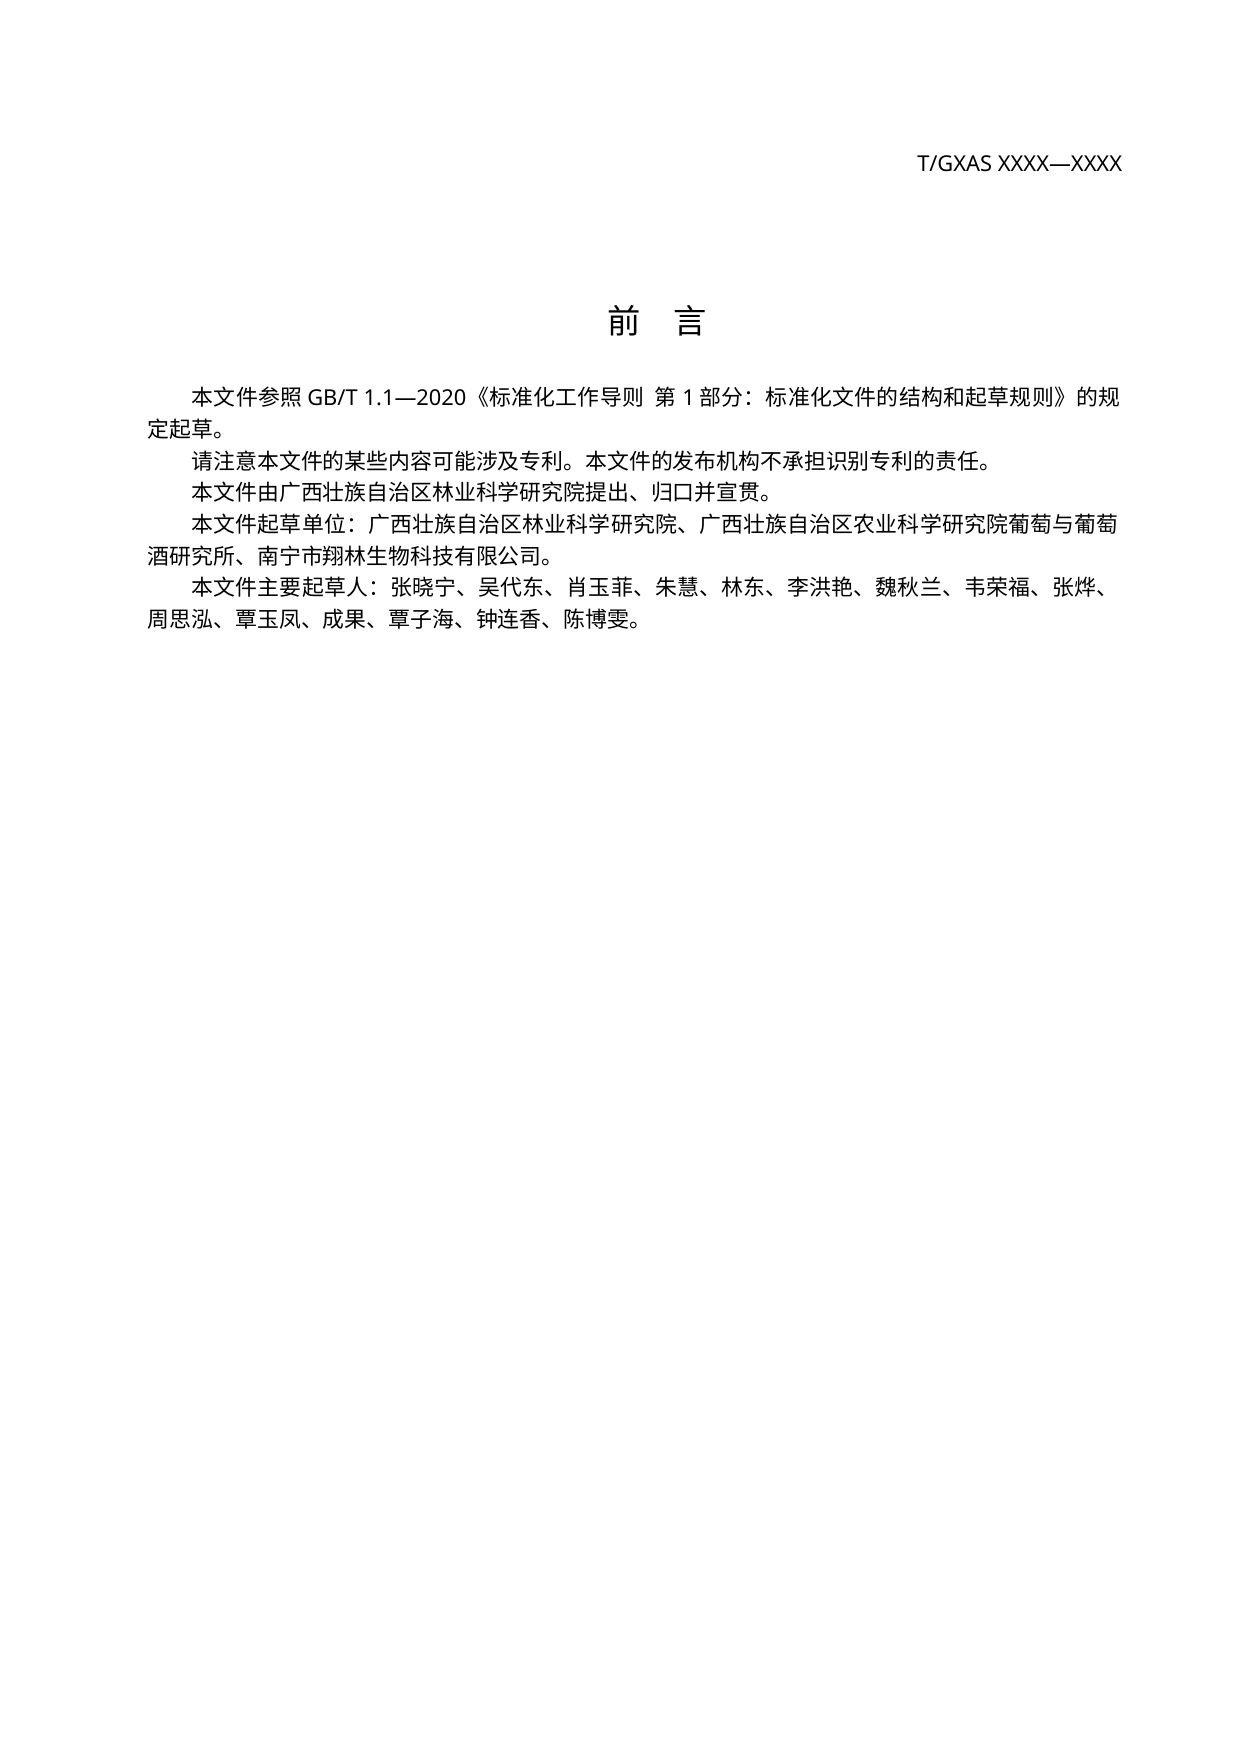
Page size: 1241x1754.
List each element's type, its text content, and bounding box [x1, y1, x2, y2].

text 前言 [148, 294, 1122, 343]
text 本文件参照GB/T 1.1—2020《标准化工作导则 第1部分：标准化文件的结构和起草规则》的规定起草。 [148, 380, 1122, 444]
text 本文件由广西壮族自治区林业科学研究院提出、归口并宣贯。 [148, 475, 1122, 507]
text 本文件起草单位：广西壮族自治区林业科学研究院、广西壮族自治区农业科学研究院葡萄与葡萄酒研究所、南宁市翔林生物科技有限公司。 [148, 507, 1122, 570]
text 请注意本文件的某些内容可能涉及专利。本文件的发布机构不承担识别专利的责任。 [148, 444, 1122, 475]
text 本文件主要起草人：张晓宁、吴代东、肖玉菲、朱慧、林东、李洪艳、魏秋兰、韦荣福、张烨、周思泓、覃玉凤、成果、覃子海、钟连香、陈博雯。 [148, 570, 1122, 634]
